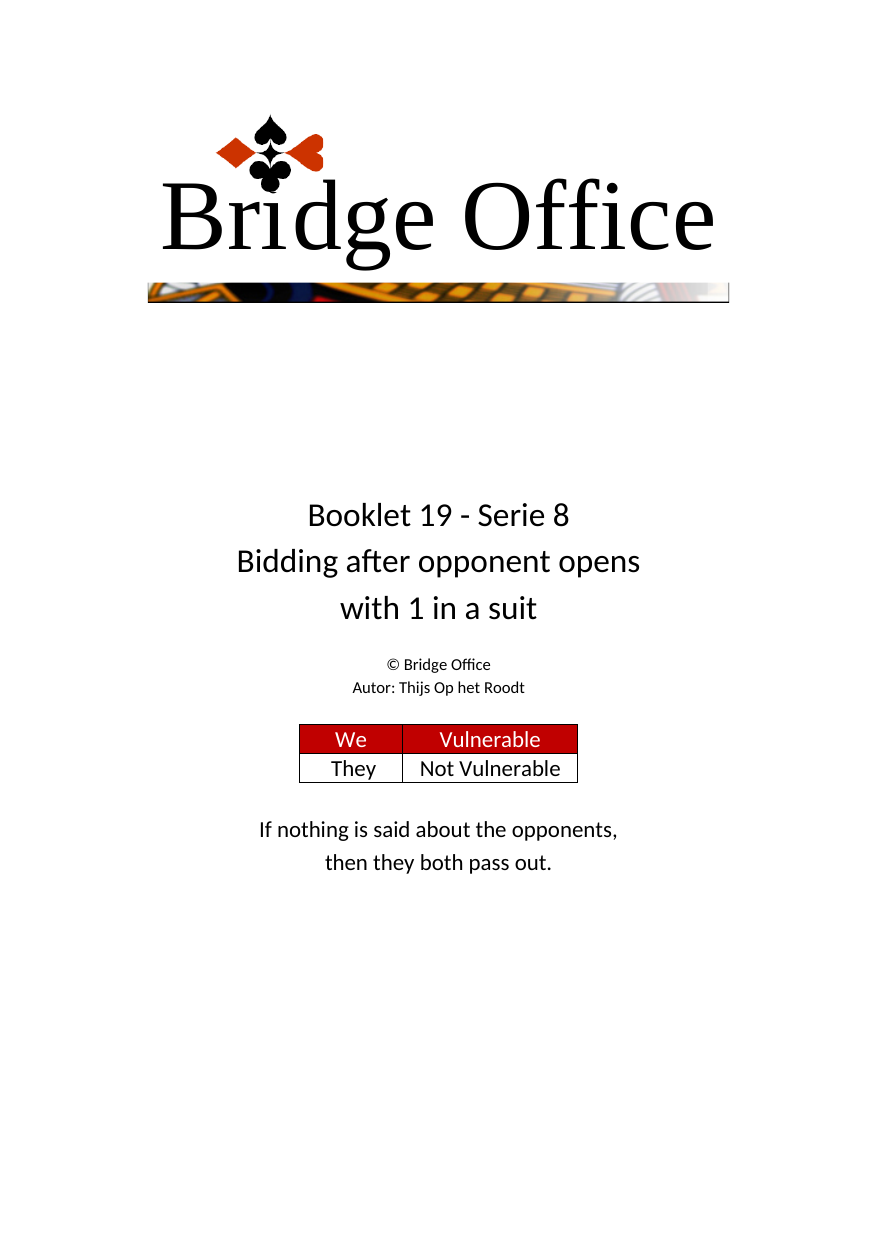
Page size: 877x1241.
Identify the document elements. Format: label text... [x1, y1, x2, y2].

picture [147, 283, 730, 303]
text with 1 in a suit © Bridge Office [148, 587, 729, 674]
table_header We [300, 725, 402, 753]
text Autor: Thijs Op het Roodt [148, 677, 729, 698]
table_cell Not Vulnerable [403, 754, 577, 782]
text then they both pass out. [148, 848, 729, 876]
table_header Vulnerable [403, 725, 577, 753]
text If nothing is said about the opponents, [148, 816, 729, 843]
text Booklet 19 - Serie 8 [148, 447, 729, 534]
text Bidding after opponent opens [148, 540, 729, 581]
table_cell They [300, 754, 402, 782]
